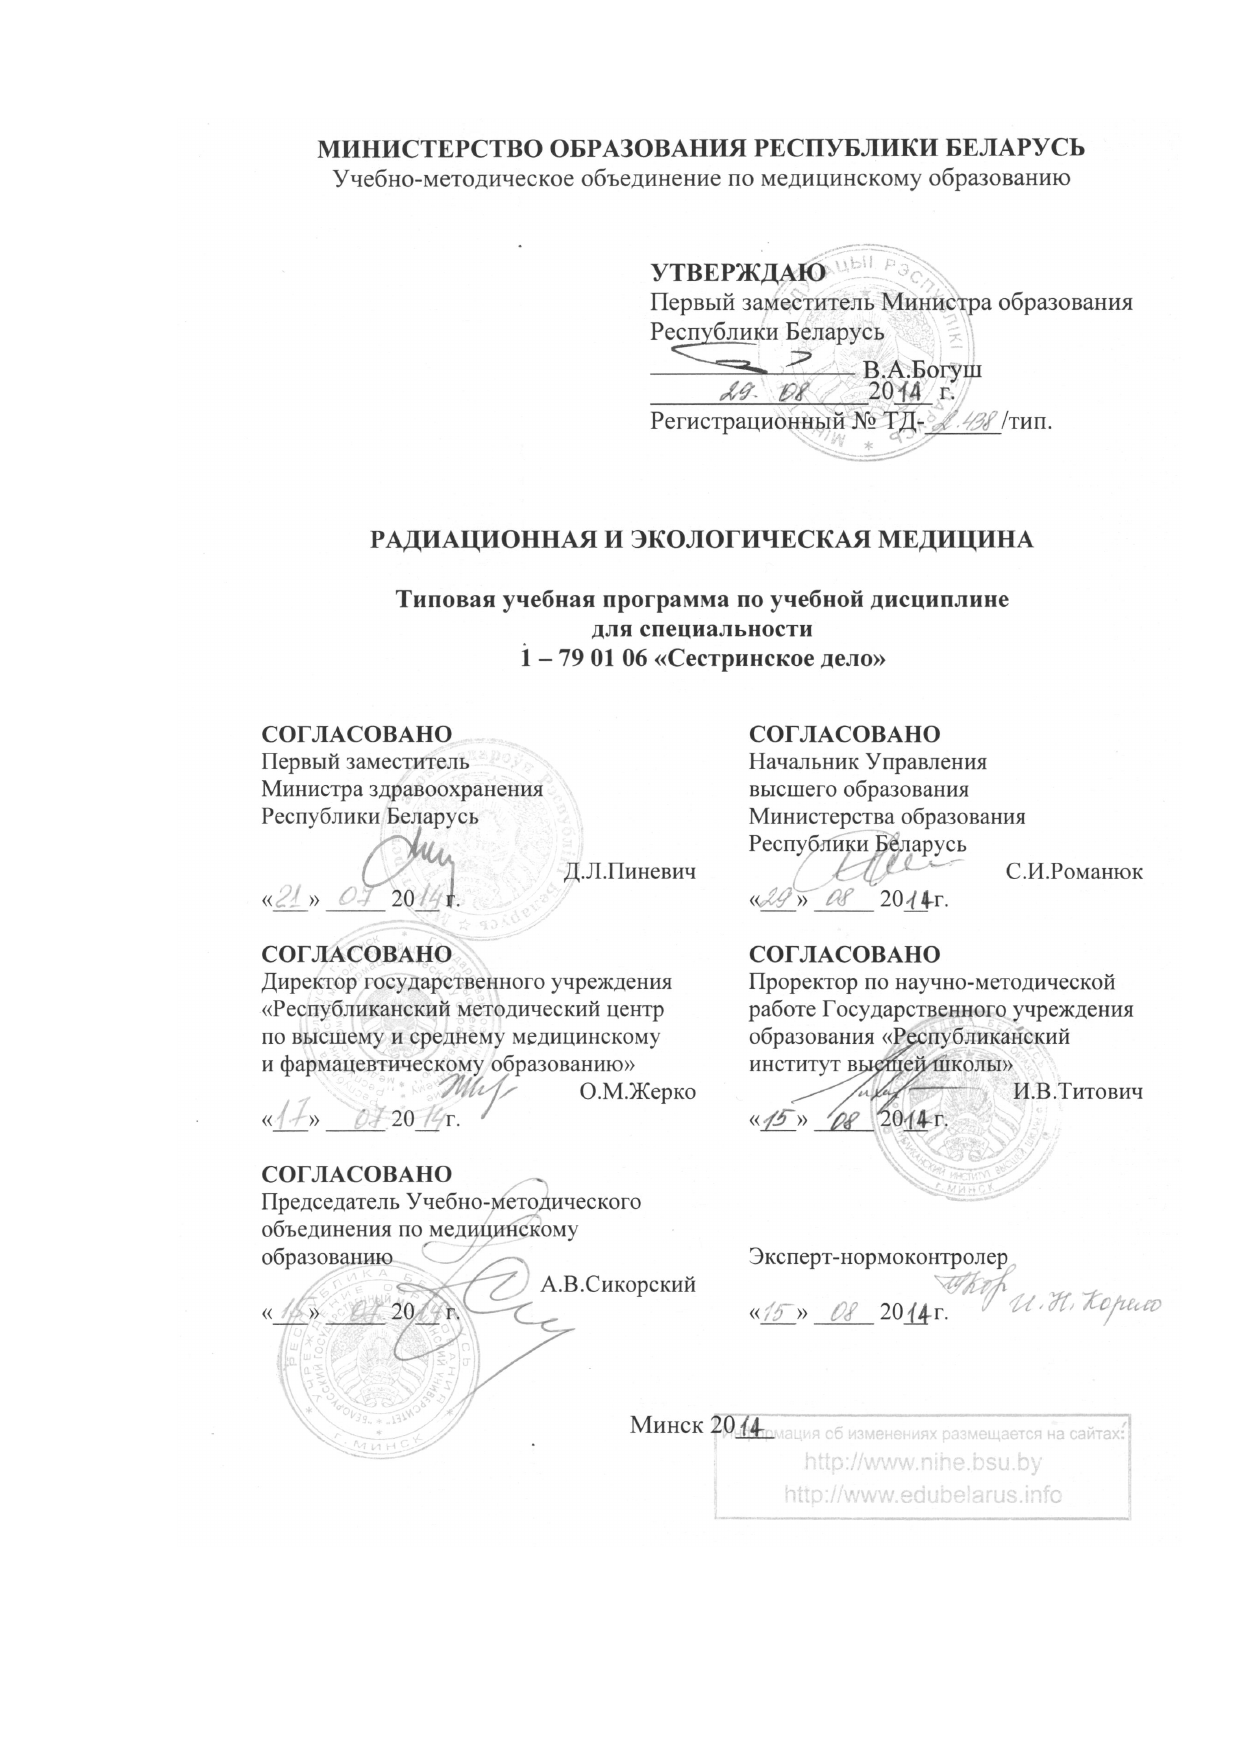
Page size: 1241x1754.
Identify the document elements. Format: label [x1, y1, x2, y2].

picture [177, 118, 1182, 1547]
